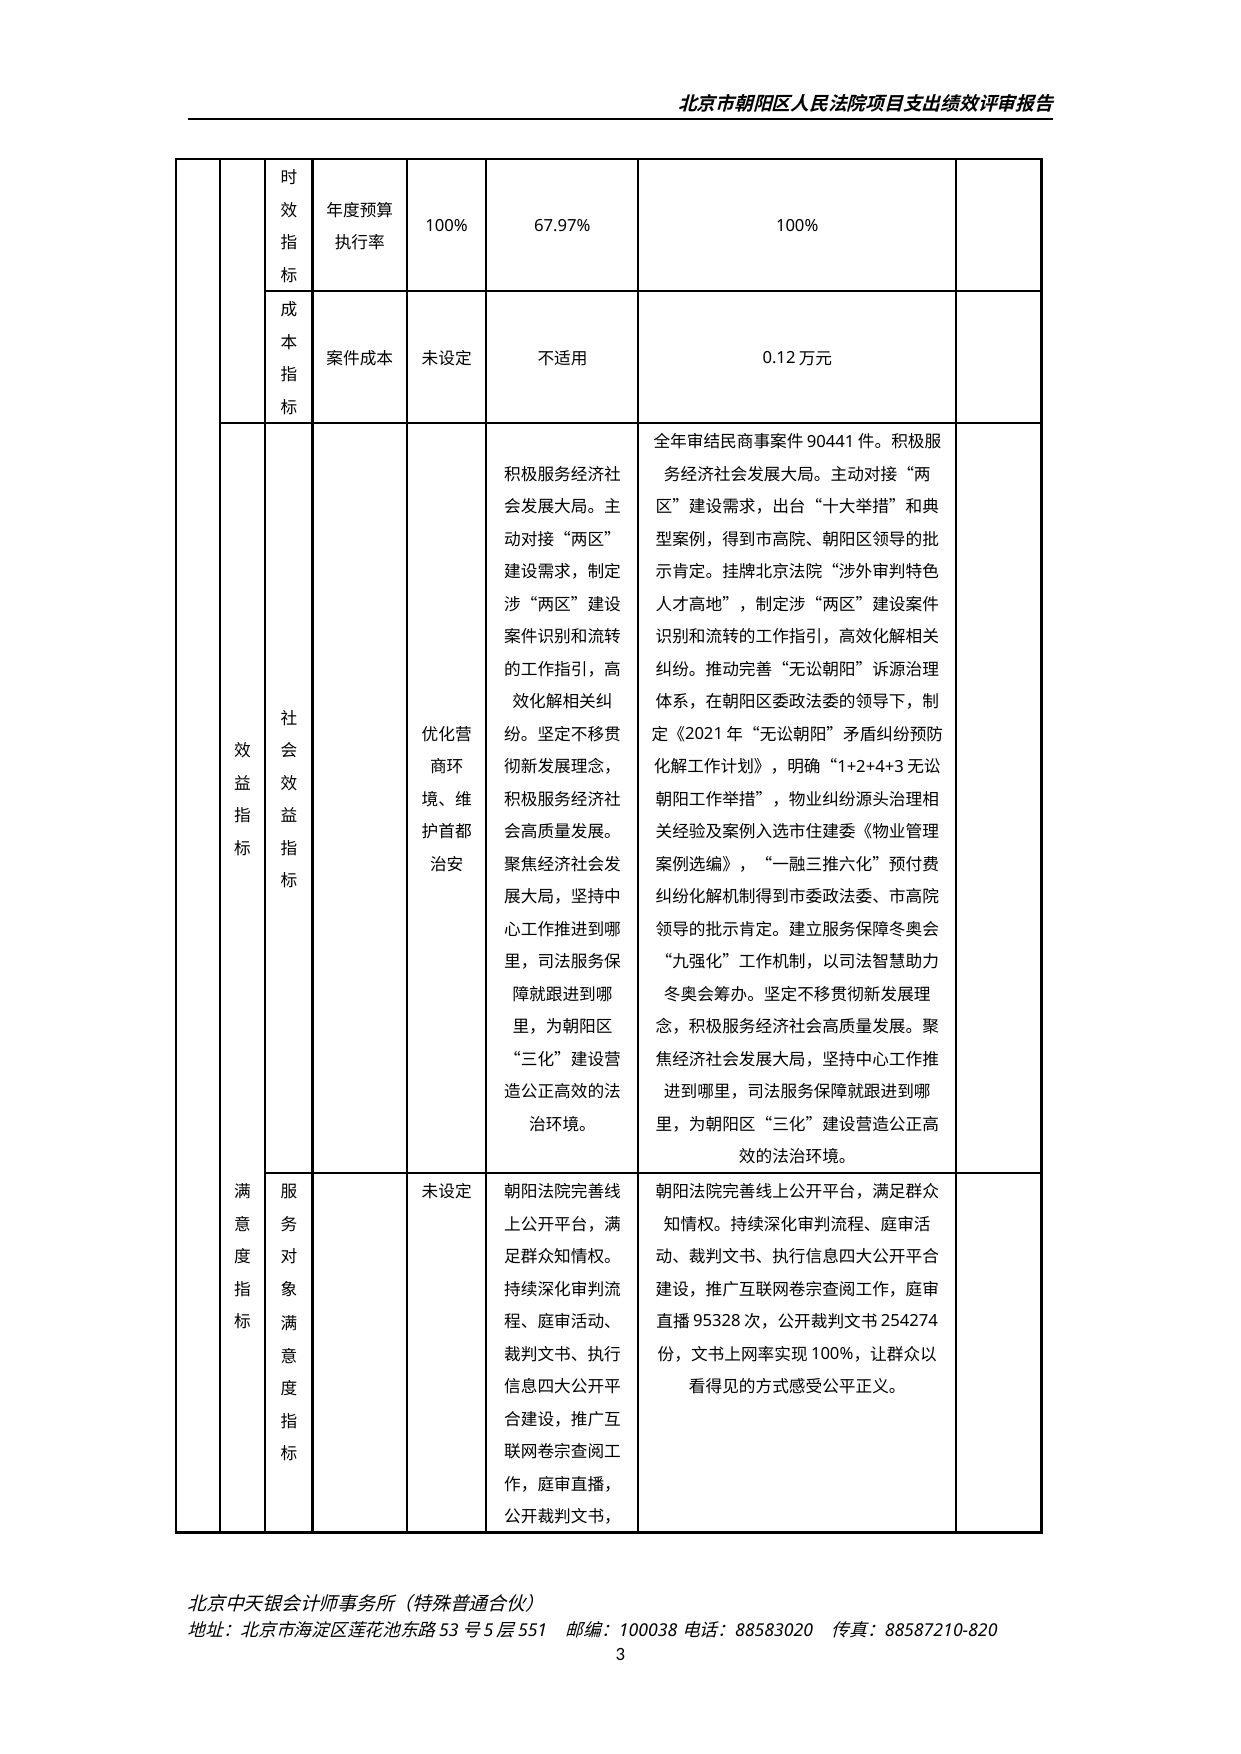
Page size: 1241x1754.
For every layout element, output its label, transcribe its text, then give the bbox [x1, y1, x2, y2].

table_cell 全年审结民商事案件90441件。积极服务经济社会发展大局。主动对接“两区”建设需求，出台“十大举措”和典型案例，得到市高院、朝阳区领导的批示肯定。挂牌北京法院“涉外审判特色人才高地”，制定涉“两区”建设案件识别和流转的工作指引，高效化解相关纠纷。推动完善“无讼朝阳”诉源治理体系，在朝阳区委政法委的领导下，制定《2021年“无讼朝阳”矛盾纠纷预防化解工作计划》，明确“1+2+4+3无讼朝阳工作举措”，物业纠纷源头治理相关经验及案例入选市住建委《物业管理案例选编》，“一融三推六化”预付费纠纷化解机制得到市委政法委、市高院领导的批示肯定。建立服务保障冬奥会“九强化”工作机制，以司法智慧助力冬奥会筹办。坚定不移贯彻新发展理念，积极服务经济社会高质量发展。聚焦经济社会发展大局，坚持中心工作推进到哪里，司法服务保障就跟进到哪里，为朝阳区“三化”建设营造公正高效的法治环境。 [639, 424, 955, 1172]
table_cell 100% [639, 160, 955, 290]
table_cell 未设定 [408, 292, 485, 422]
table_cell 社会效益指标 [266, 424, 311, 1172]
table_cell 67.97% [487, 160, 637, 290]
table_cell [314, 424, 406, 1172]
table_cell 年度预算执行率 [314, 160, 406, 290]
table_cell [957, 1174, 1040, 1531]
table_cell 朝阳法院完善线上公开平台，满足群众知情权。持续深化审判流程、庭审活动、裁判文书、执行信息四大公开平合建设，推广互联网卷宗查阅工作，庭审直播，公开裁判文书，文书上网率实现100%，让群众以看得见的方式感受公平正义。 [487, 1174, 637, 1531]
table_cell [957, 424, 1040, 1172]
table_cell 100% [408, 160, 485, 290]
table_cell 优化营商环境、维护首都治安 [408, 424, 485, 1172]
table_cell 积极服务经济社会发展大局。主动对接“两区”建设需求，制定涉“两区”建设案件识别和流转的工作指引，高效化解相关纠纷。坚定不移贯彻新发展理念，积极服务经济社会高质量发展。聚焦经济社会发展大局，坚持中心工作推进到哪里，司法服务保障就跟进到哪里，为朝阳区“三化”建设营造公正高效的法治环境。 [487, 424, 637, 1172]
table_cell [957, 160, 1040, 290]
table_cell 朝阳法院完善线上公开平台，满足群众知情权。持续深化审判流程、庭审活动、裁判文书、执行信息四大公开平合建设，推广互联网卷宗查阅工作，庭审直播95328次，公开裁判文书254274份，文书上网率实现100%，让群众以看得见的方式感受公平正义。 [639, 1174, 955, 1531]
table_cell 服务对象 [266, 1174, 311, 1304]
table_cell 满意度指标 [266, 1304, 311, 1531]
table_cell 满意度指标 [221, 1172, 264, 1531]
table_cell 成本指标 [266, 292, 311, 422]
table_cell 0.12万元 [639, 292, 955, 422]
table_cell 不适用 [487, 292, 637, 422]
table_cell [957, 292, 1040, 422]
table_cell 案件成本 [314, 292, 406, 422]
table_cell 时效指标 [266, 160, 311, 290]
table_cell 效益指标 [221, 424, 264, 1172]
table_cell [314, 1174, 406, 1531]
table_cell 未设定 [408, 1174, 485, 1531]
